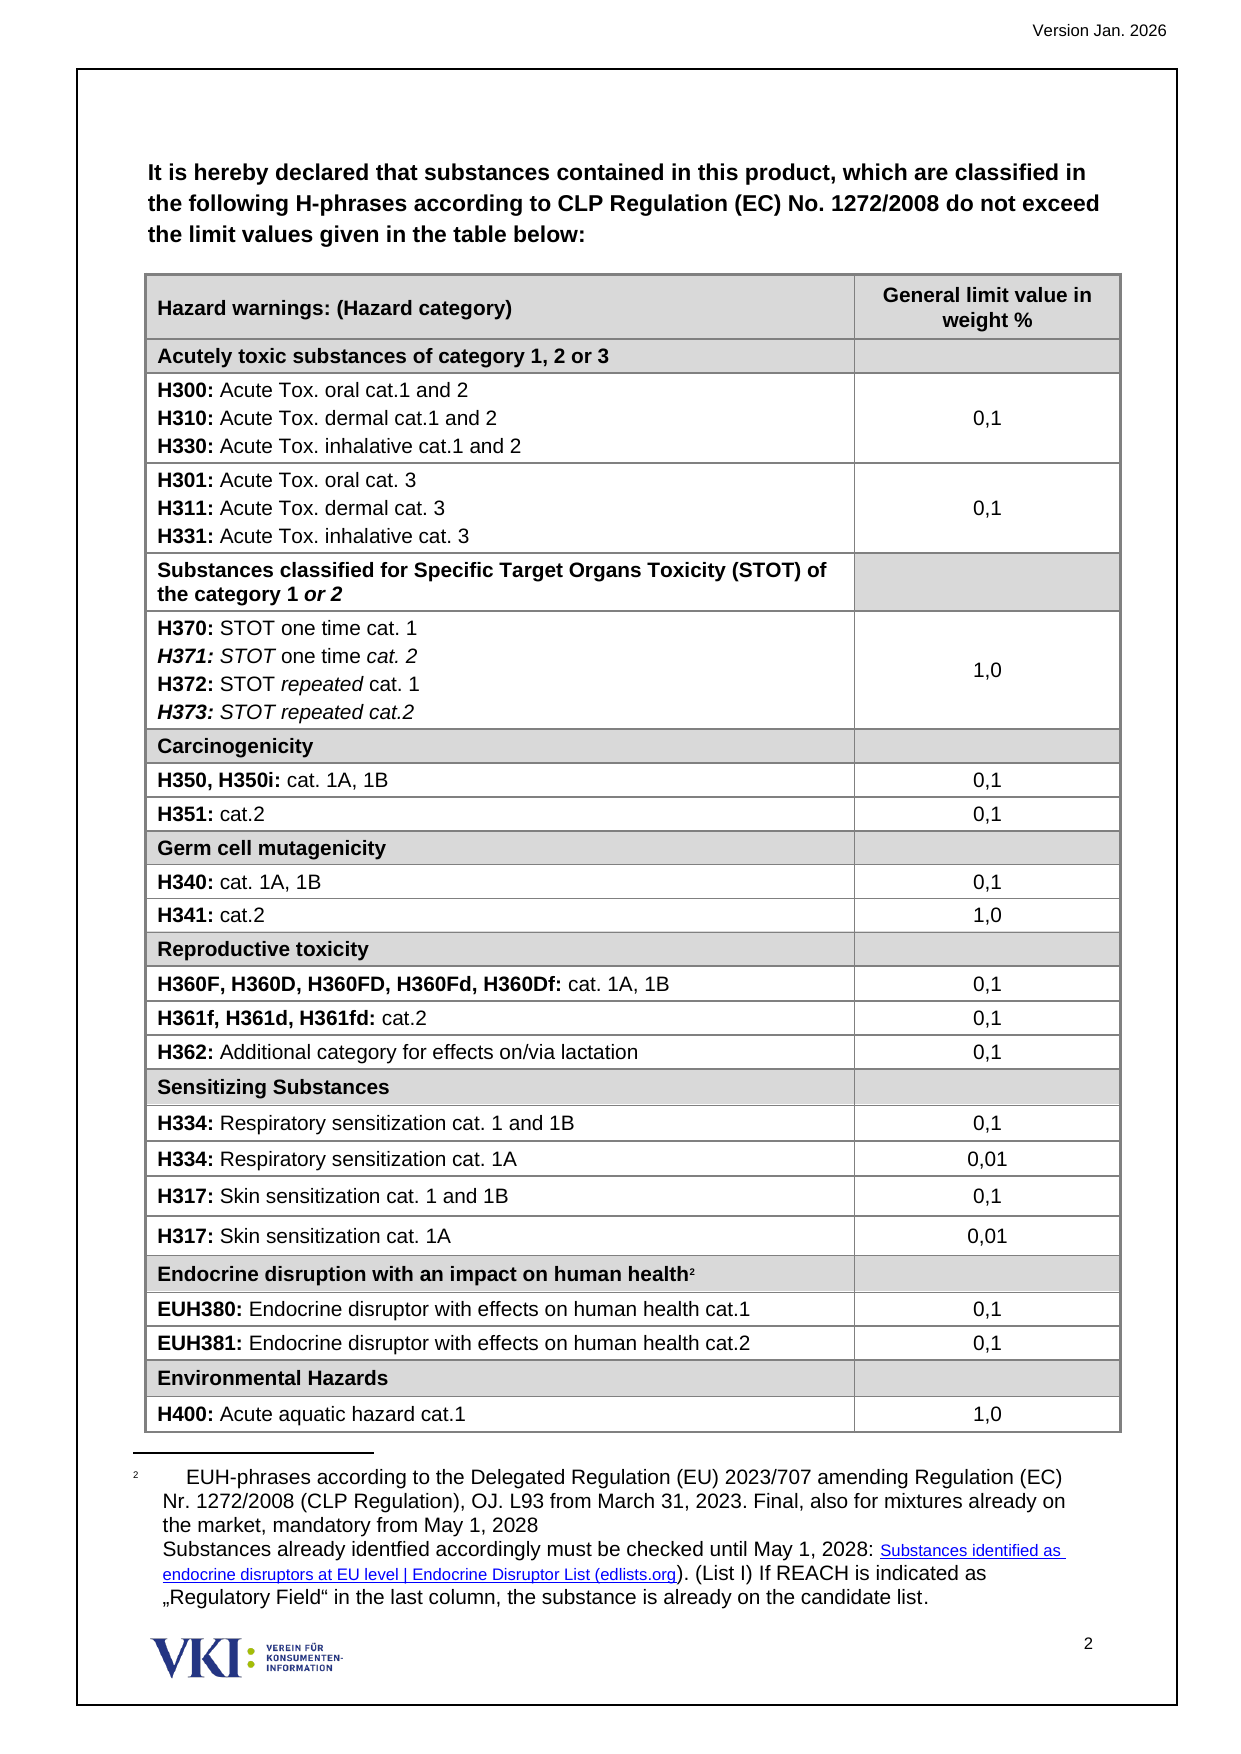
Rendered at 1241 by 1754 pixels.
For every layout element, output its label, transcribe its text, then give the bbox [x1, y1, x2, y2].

table_cell EUH381: Endocrine disruptor with effects on human health cat.2 [147, 1327, 854, 1359]
table_cell 0,1 [855, 764, 1119, 796]
table_cell [855, 832, 1119, 864]
table_cell 1,0 [855, 899, 1119, 931]
table_cell EUH380: Endocrine disruptor with effects on human health cat.1 [147, 1293, 854, 1325]
table_cell [855, 1070, 1119, 1104]
table_cell H317: Skin sensitization cat. 1 and 1B [147, 1177, 854, 1215]
table_cell Germ cell mutagenicity [147, 832, 854, 864]
table_cell 0,1 [855, 967, 1119, 1000]
table_cell 1,0 [855, 1397, 1119, 1431]
table_cell [855, 554, 1119, 610]
table_cell 1,0 [855, 612, 1119, 728]
table_cell Carcinogenicity [147, 730, 854, 762]
table_cell H340: cat. 1A, 1B [147, 865, 854, 898]
table_cell Acutely toxic substances of category 1, 2 or 3 [147, 340, 854, 372]
table_cell H334: Respiratory sensitization cat. 1 and 1B [147, 1106, 854, 1140]
table_cell 0,01 [855, 1142, 1119, 1175]
table_cell H334: Respiratory sensitization cat. 1A [147, 1142, 854, 1175]
table_cell 0,1 [855, 464, 1119, 552]
picture [142, 1634, 343, 1679]
table_cell H351: cat.2 [147, 798, 854, 830]
table_cell H300: Acute Tox. oral cat.1 and 2 H310: Acute Tox. dermal cat.1 and 2 H330: Acute Tox. inhalative cat.1 and 2 [147, 374, 854, 462]
table_cell H301: Acute Tox. oral cat. 3 H311: Acute Tox. dermal cat. 3 H331: Acute Tox. inhalative cat. 3 [147, 464, 854, 552]
table_cell 0,1 [855, 1177, 1119, 1215]
table_cell Reproductive toxicity [147, 933, 854, 965]
table_cell Sensitizing Substances [147, 1070, 854, 1104]
table_cell [855, 340, 1119, 372]
table_cell 0,1 [855, 1327, 1119, 1359]
table_cell Endocrine disruption with an impact on human health [147, 1256, 854, 1291]
table_cell Environmental Hazards [147, 1361, 854, 1396]
table_cell 0,1 [855, 798, 1119, 830]
table_cell 0,1 [855, 1293, 1119, 1325]
table_cell [855, 933, 1119, 965]
table_cell H317: Skin sensitization cat. 1A [147, 1217, 854, 1254]
table_header Hazard warnings: (Hazard category) [147, 276, 854, 338]
table_cell 0,1 [855, 374, 1119, 462]
table_cell H400: Acute aquatic hazard cat.1 [147, 1397, 854, 1431]
table_cell 0,1 [855, 1106, 1119, 1140]
table_cell [855, 730, 1119, 762]
table_cell H341: cat.2 [147, 899, 854, 931]
table_cell 0,1 [855, 1002, 1119, 1034]
table_cell H350, H350i: cat. 1A, 1B [147, 764, 854, 796]
table_cell H362: Additional category for effects on/via lactation [147, 1036, 854, 1068]
table_header General limit value in weight % [855, 276, 1119, 338]
table_cell [855, 1256, 1119, 1291]
table_cell 0,1 [855, 865, 1119, 898]
table_cell Substances classified for Specific Target Organs Toxicity (STOT) of the category 1 or 2 [147, 554, 854, 610]
table_cell H360F, H360D, H360FD, H360Fd, H360Df: cat. 1A, 1B [147, 967, 854, 1000]
table_cell H370: STOT one time cat. 1 H371: STOT one time cat. 2 H372: STOT repeated cat. 1 H373: STOT repeated cat.2 [147, 612, 854, 728]
table_cell 0,1 [855, 1036, 1119, 1068]
text It is hereby declared that substances contained in this product, which are classified in the following H-phrases according to CLP Regulation (EC) No. 1272/2008 do not exceed the limit values given in the table below: [148, 154, 1122, 248]
table_cell [855, 1361, 1119, 1396]
table_cell H361f, H361d, H361fd: cat.2 [147, 1002, 854, 1034]
table_cell 0,01 [855, 1217, 1119, 1254]
